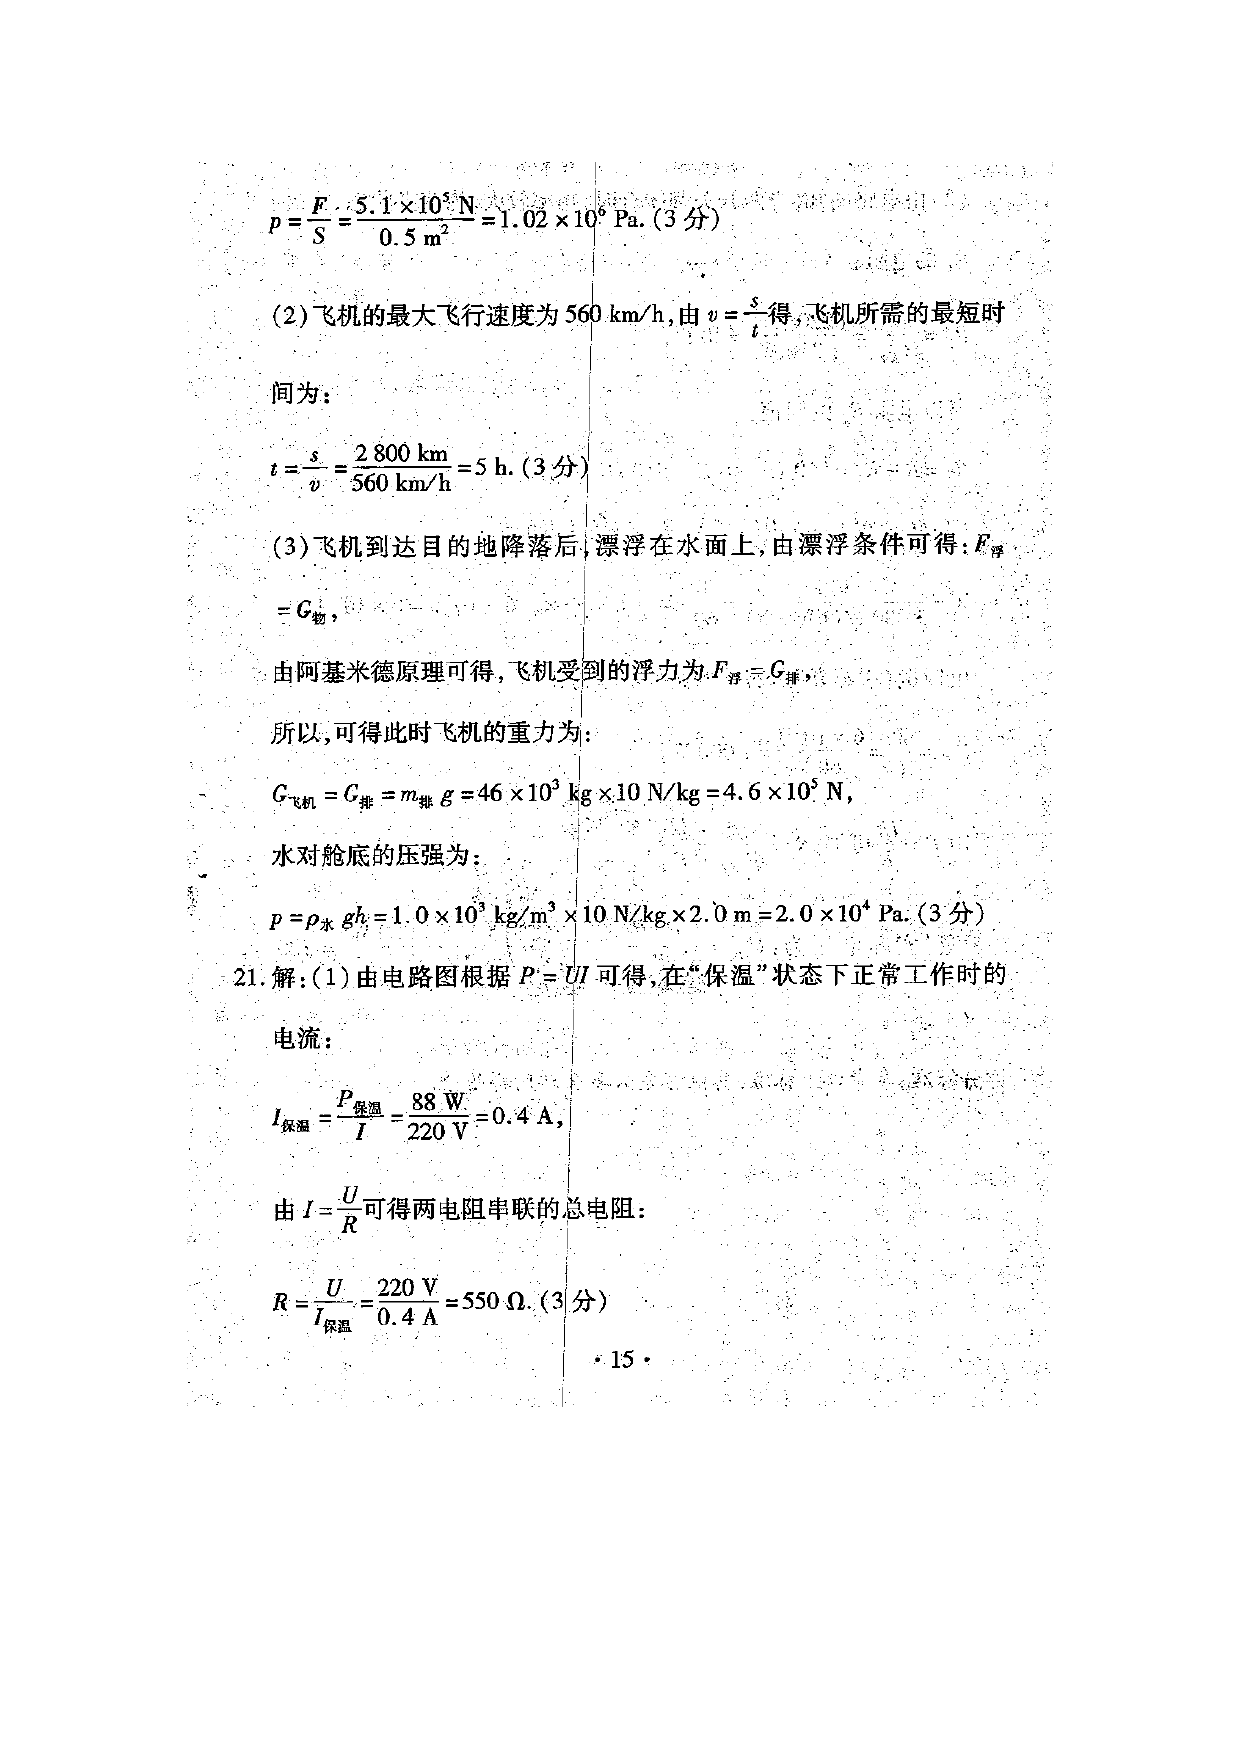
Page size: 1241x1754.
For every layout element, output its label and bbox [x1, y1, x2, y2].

picture [187, 162, 1053, 1407]
